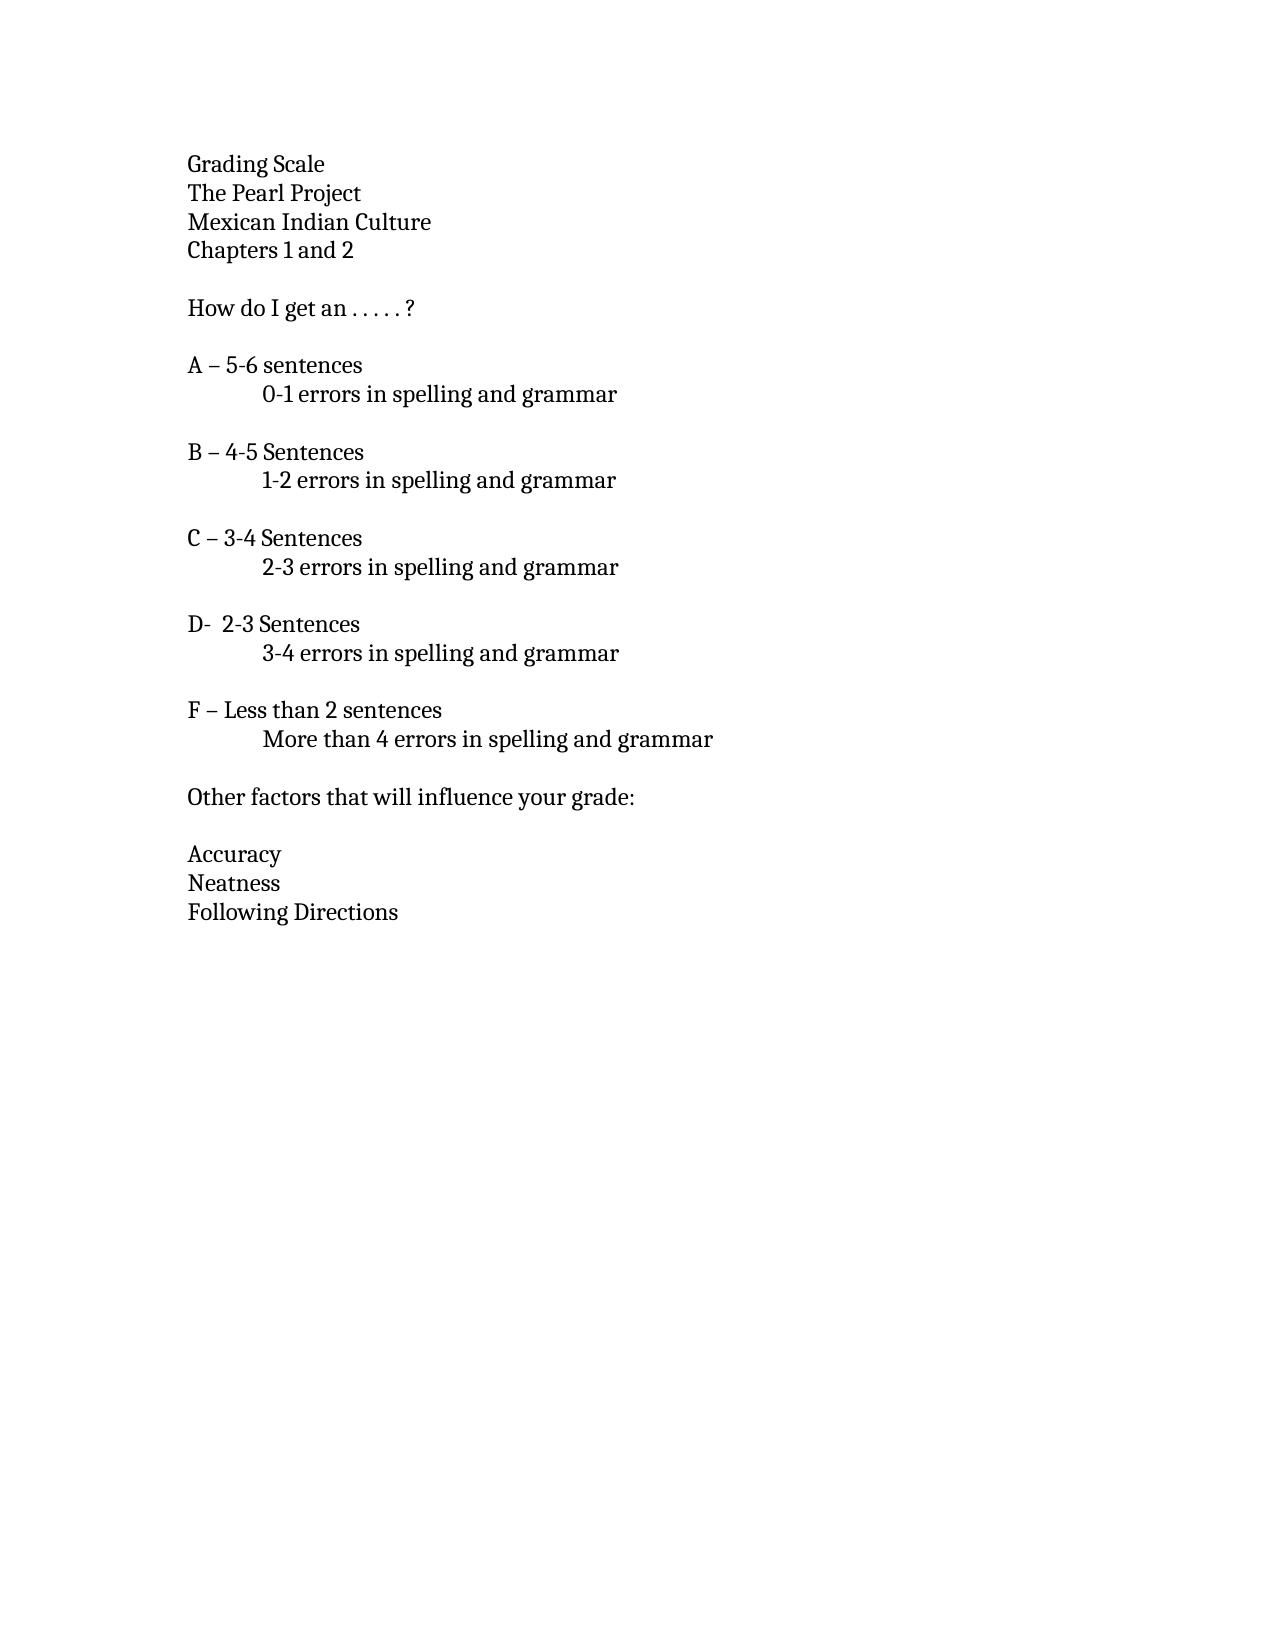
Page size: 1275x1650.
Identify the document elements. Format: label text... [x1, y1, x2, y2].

text C – 3-4 Sentences [187, 524, 1087, 552]
text 2-3 errors in spelling and grammar [187, 552, 1087, 581]
text Grading Scale [187, 150, 1087, 179]
text Chapters 1 and 2 [187, 236, 1087, 265]
text B – 4-5 Sentences [187, 437, 1087, 466]
text A – 5-6 sentences [187, 351, 1087, 380]
text The Pearl Project [187, 179, 1087, 207]
text 0-1 errors in spelling and grammar [187, 380, 1087, 409]
text Mexican Indian Culture [187, 207, 1087, 236]
text More than 4 errors in spelling and grammar [187, 725, 1087, 754]
text Other factors that will influence your grade: [187, 782, 1087, 811]
text How do I get an . . . . . ? [187, 294, 1087, 322]
text 3-4 errors in spelling and grammar [187, 639, 1087, 667]
text Following Directions [187, 897, 1087, 926]
text Accuracy [187, 840, 1087, 869]
text F – Less than 2 sentences [187, 696, 1087, 725]
text 1-2 errors in spelling and grammar [187, 466, 1087, 495]
text Neatness [187, 869, 1087, 897]
text D- 2-3 Sentences [187, 610, 1087, 639]
